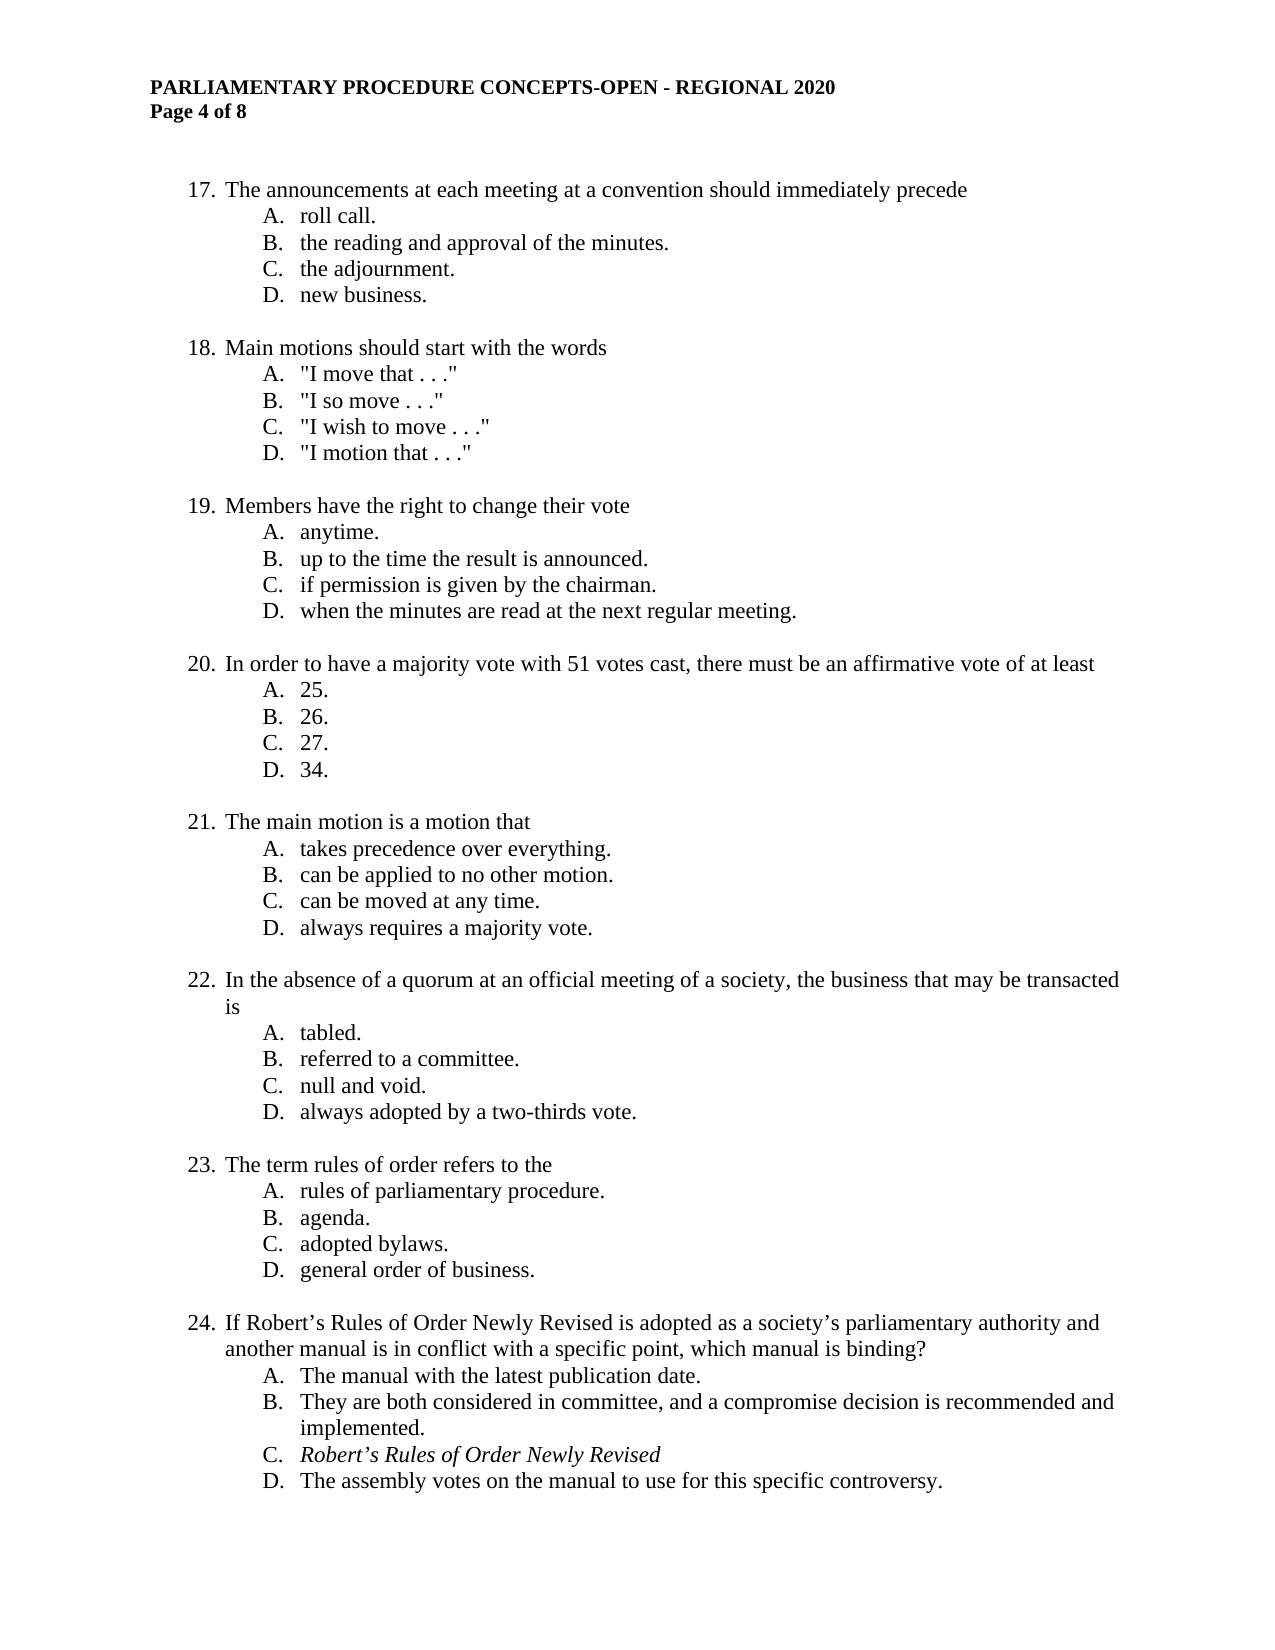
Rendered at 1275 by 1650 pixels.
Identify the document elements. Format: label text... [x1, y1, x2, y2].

list always requires a majority vote. [262, 914, 1125, 940]
list if permission is given by the chairman. [262, 571, 1125, 597]
list The main motion is a motion that [187, 808, 1125, 835]
list up to the time the result is announced. [262, 545, 1125, 571]
list In the absence of a quorum at an official meeting of a society, the business that may be transacted is [187, 966, 1125, 1019]
list new business. [262, 281, 1125, 308]
list null and void. [262, 1072, 1125, 1098]
list They are both considered in committee, and a compromise decision is recommended and implemented. [262, 1388, 1125, 1441]
list always adopted by a two-thirds vote. [262, 1098, 1125, 1124]
list "I motion that . . ." [262, 439, 1125, 466]
list 25. [262, 677, 1125, 703]
list Members have the right to change their vote [187, 492, 1125, 518]
list 27. [262, 729, 1125, 756]
list takes precedence over everything. [262, 835, 1125, 861]
list If Robert’s Rules of Order Newly Revised is adopted as a society’s parliamentary authority and another manual is in conflict with a specific point, which manual is binding? [187, 1309, 1125, 1362]
list rules of parliamentary procedure. [262, 1177, 1125, 1204]
list The assembly votes on the manual to use for this specific controversy. [262, 1467, 1125, 1493]
list the reading and approval of the minutes. [262, 228, 1125, 255]
list can be moved at any time. [262, 887, 1125, 914]
list the adjournment. [262, 255, 1125, 281]
list The manual with the latest publication date. [262, 1362, 1125, 1388]
list general order of business. [262, 1256, 1125, 1283]
list adopted bylaws. [262, 1230, 1125, 1256]
list "I wish to move . . ." [262, 413, 1125, 439]
list when the minutes are read at the next regular meeting. [262, 597, 1125, 624]
list anytime. [262, 518, 1125, 545]
list 34. [262, 756, 1125, 782]
list The term rules of order refers to the [187, 1151, 1125, 1177]
list 26. [262, 703, 1125, 729]
list The announcements at each meeting at a convention should immediately precede [187, 176, 1125, 202]
list "I move that . . ." [262, 360, 1125, 387]
list tabled. [262, 1019, 1125, 1046]
list can be applied to no other motion. [262, 861, 1125, 887]
list roll call. [262, 202, 1125, 228]
list Main motions should start with the words [187, 334, 1125, 360]
list referred to a committee. [262, 1046, 1125, 1072]
list Robert’s Rules of Order Newly Revised [262, 1441, 1125, 1467]
list agenda. [262, 1204, 1125, 1230]
list "I so move . . ." [262, 387, 1125, 413]
list In order to have a majority vote with 51 votes cast, there must be an affirmative vote of at least [187, 650, 1125, 677]
